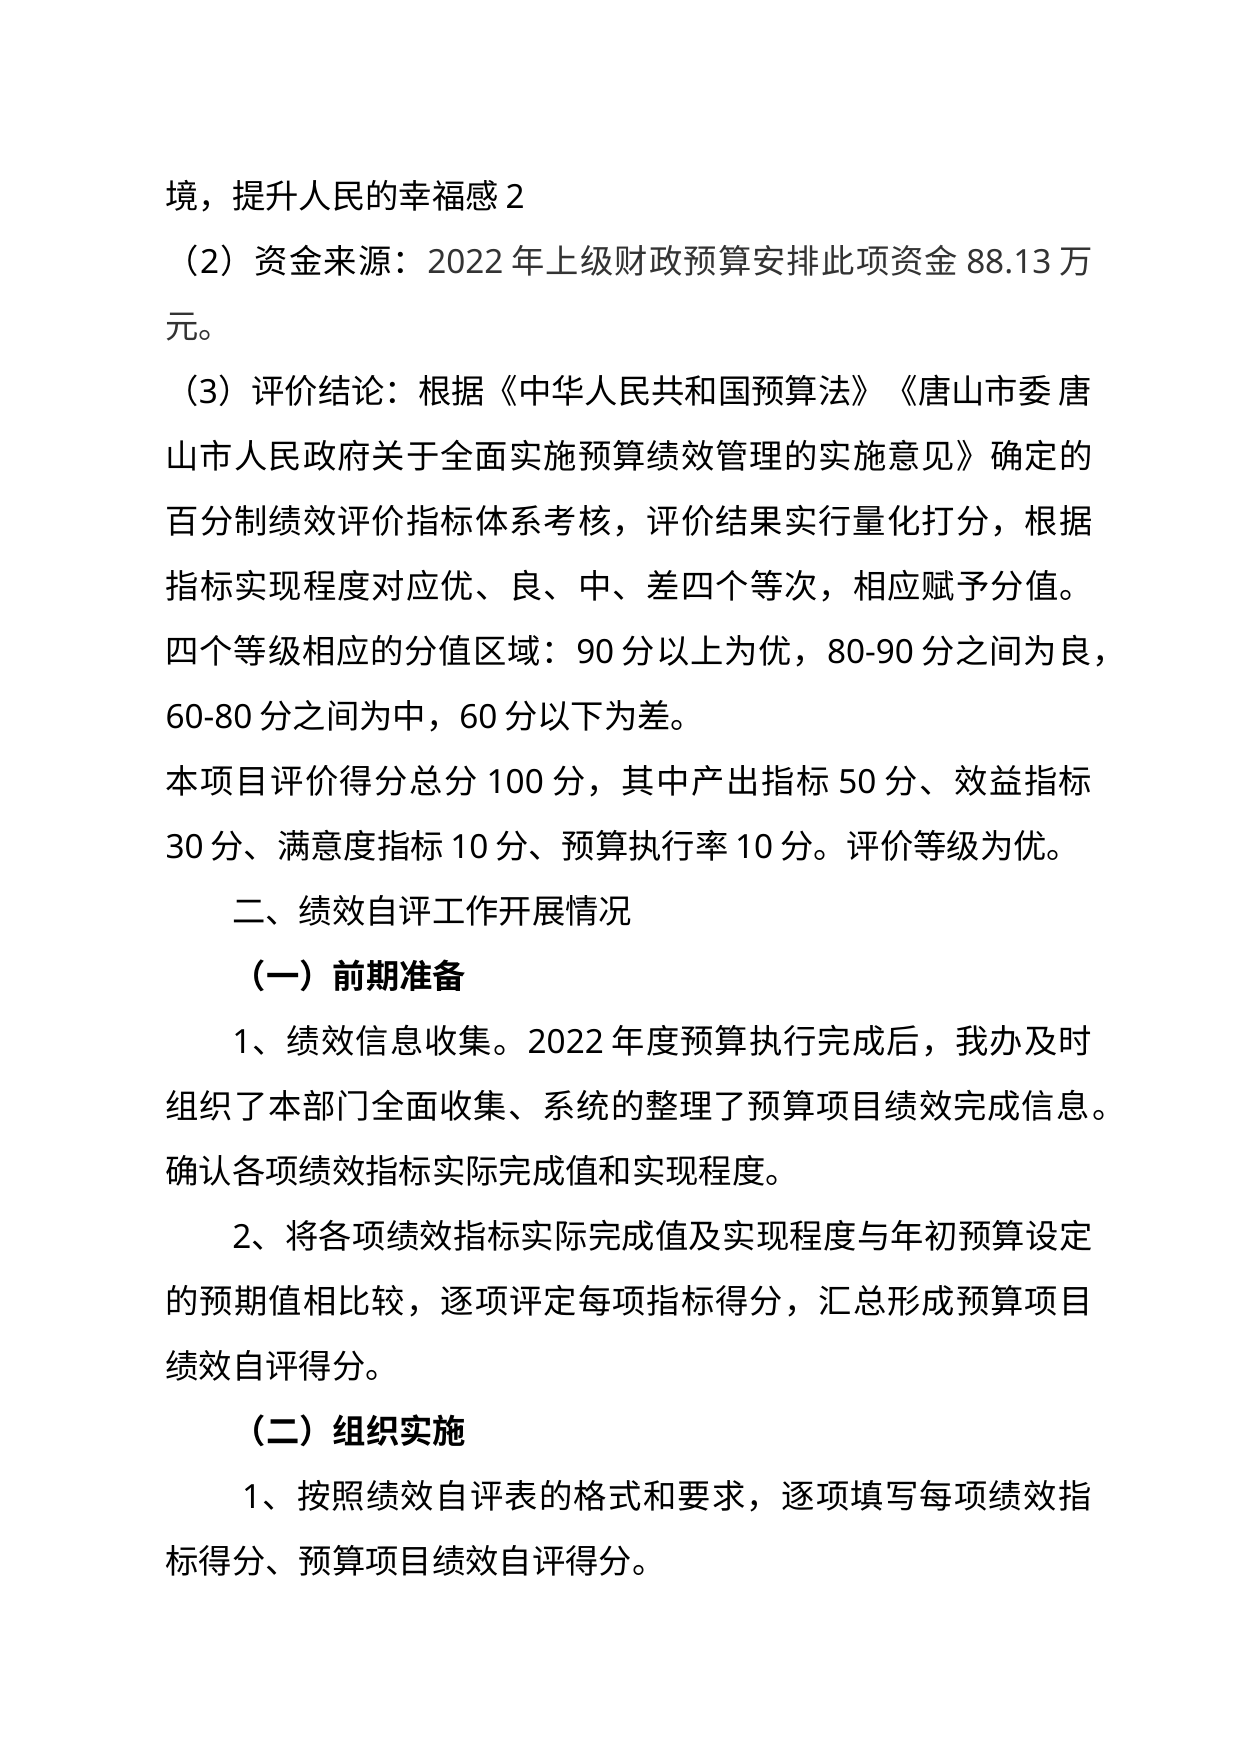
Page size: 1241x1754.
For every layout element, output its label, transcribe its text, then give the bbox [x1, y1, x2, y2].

text 1、按照绩效自评表的格式和要求，逐项填写每项绩效指标得分、预算项目绩效自评得分。 [165, 1462, 1092, 1592]
list 本项目评价得分总分100分，其中产出指标50分、效益指标30分、满意度指标10分、预算执行率10分。评价等级为优。 [165, 747, 1092, 877]
text 二、绩效自评工作开展情况 [165, 877, 1092, 942]
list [165, 162, 1092, 227]
text （一）前期准备 [165, 942, 1092, 1007]
text 1、绩效信息收集。2022年度预算执行完成后，我办及时组织了本部门全面收集、系统的整理了预算项目绩效完成信息。确认各项绩效指标实际完成值和实现程度。 [165, 1007, 1092, 1202]
text （二）组织实施 [165, 1397, 1092, 1462]
text 2、将各项绩效指标实际完成值及实现程度与年初预算设定的预期值相比较，逐项评定每项指标得分，汇总形成预算项目绩效自评得分。 [165, 1202, 1092, 1397]
list （2）资金来源：2022年上级财政预算安排此项资金88.13万元。 [165, 227, 1092, 357]
